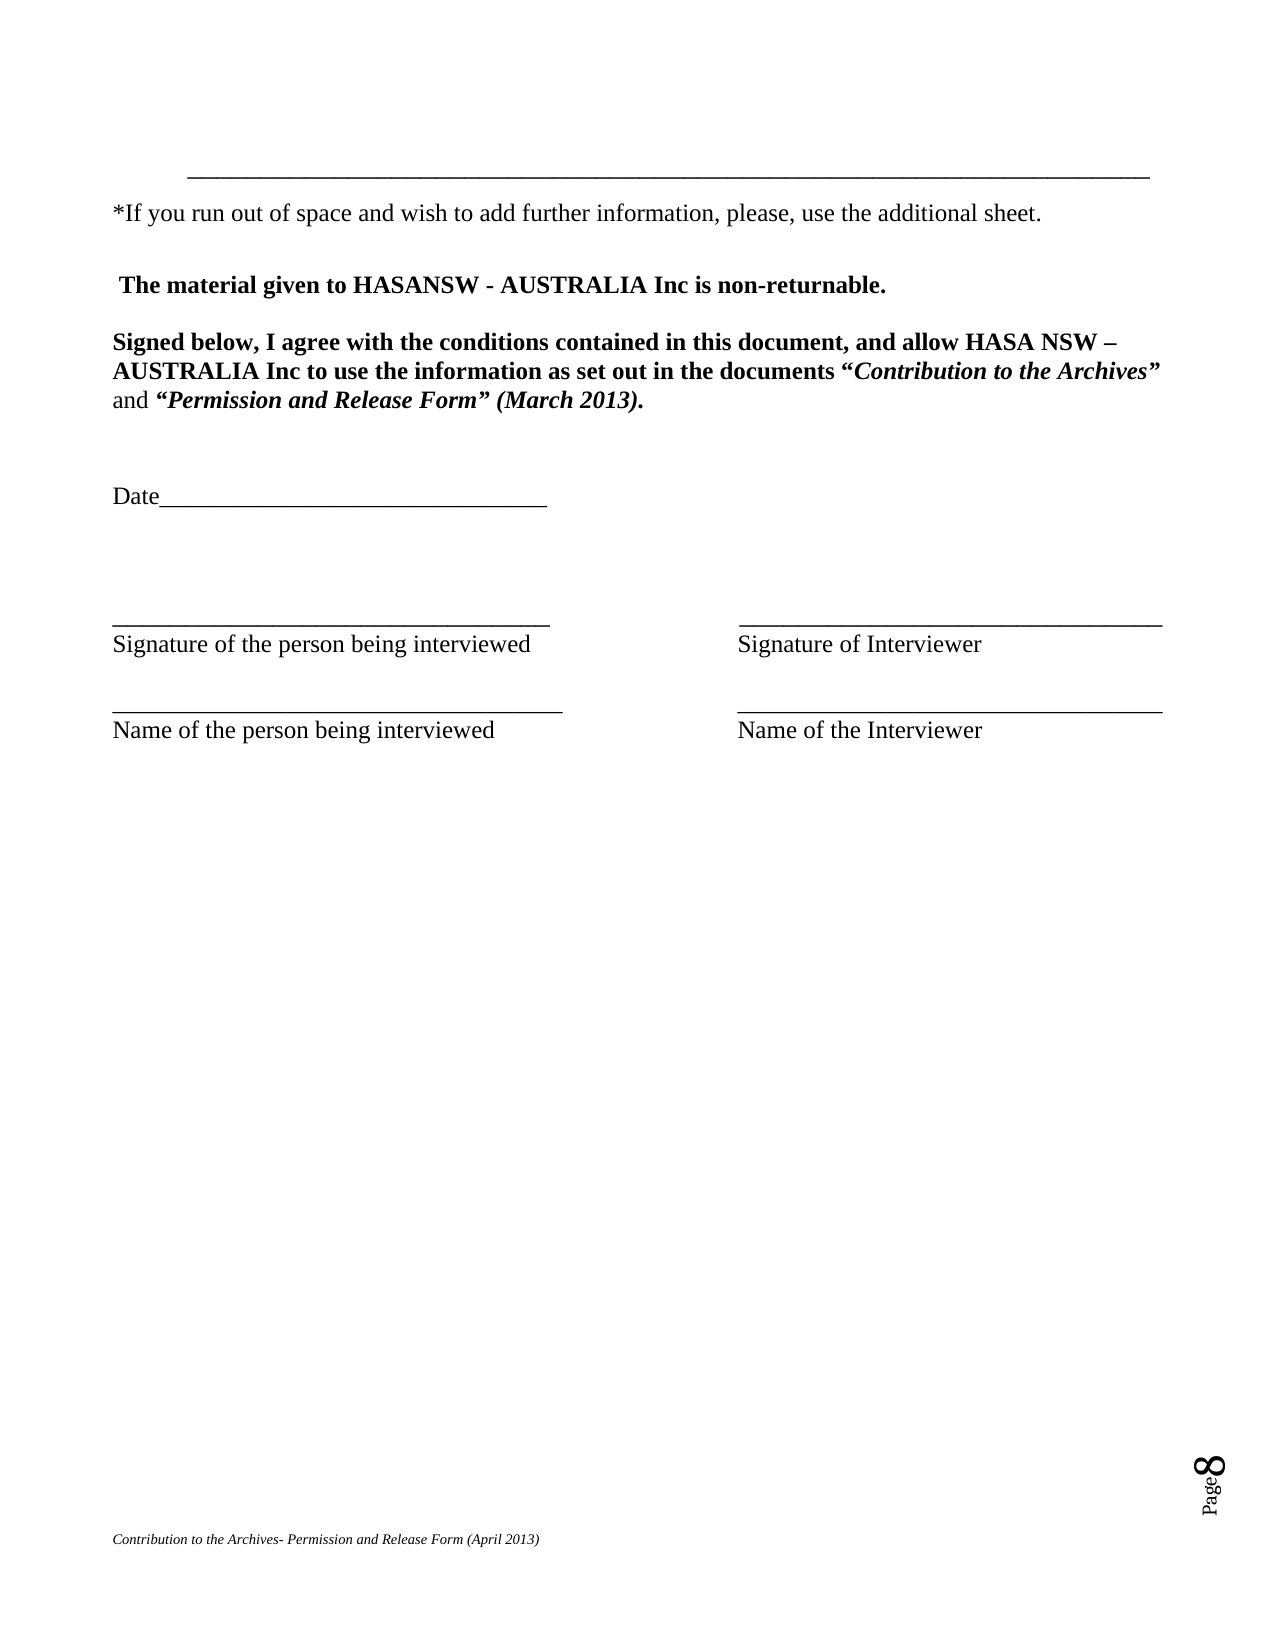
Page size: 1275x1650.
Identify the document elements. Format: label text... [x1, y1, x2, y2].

text Date_______________________________ [112, 481, 1163, 509]
text ______________________________ _____________________________ [112, 596, 1163, 629]
text __________________________________________________________________ [112, 148, 1163, 181]
text ____________________________________ __________________________________ [112, 687, 1163, 716]
text Signature of the person being interviewed Signature of Interviewer [112, 629, 1163, 658]
text Name of the person being interviewed Name of the Interviewer [112, 716, 1163, 744]
text The material given to HASANSW - AUSTRALIA Inc is non-returnable. [112, 270, 1163, 299]
text *If you run out of space and wish to add further information, please, use the additional sheet. [112, 198, 1163, 227]
text Signed below, I agree with the conditions contained in this document, and allow HASA NSW – AUSTRALIA Inc to use the information as set out in the documents “Contribution to the Archives” and “Permission and Release Form” (March 2013). [112, 327, 1163, 414]
